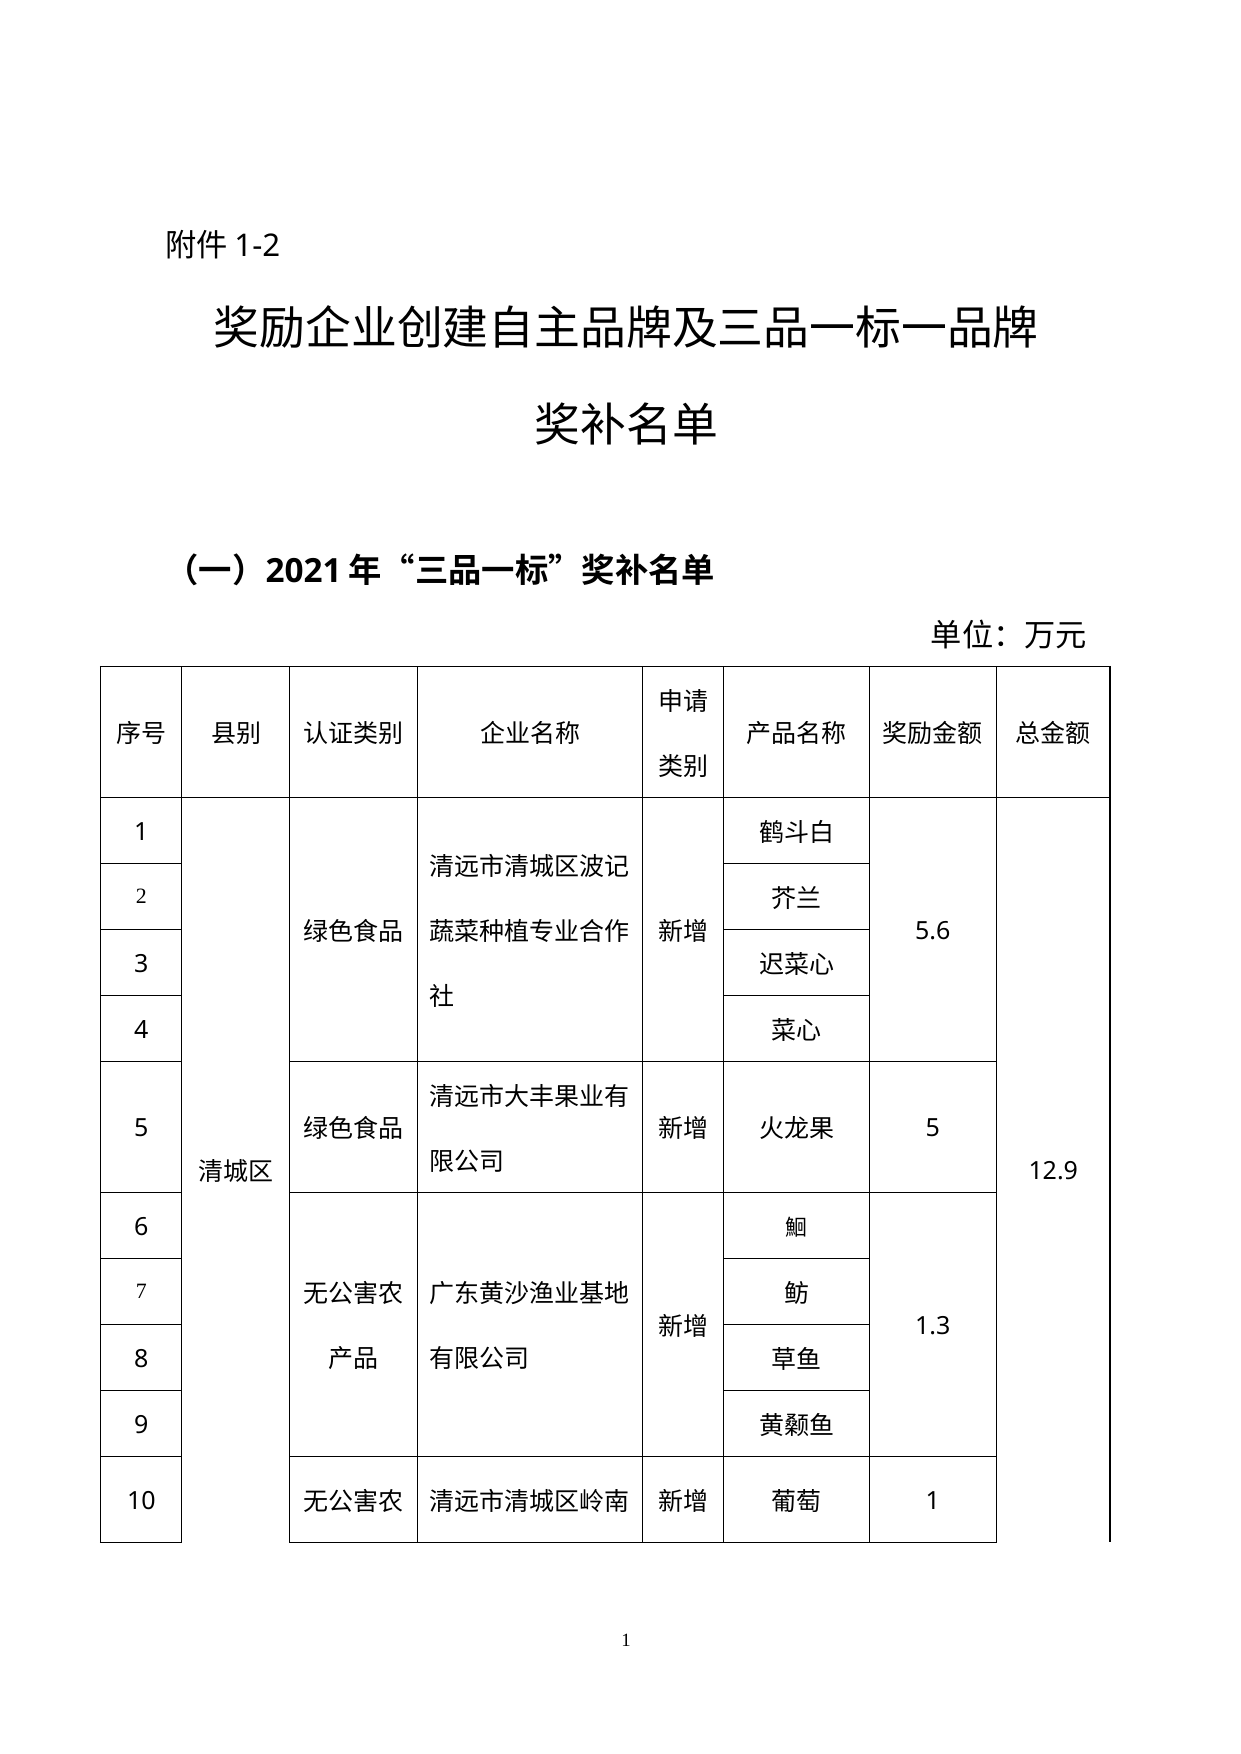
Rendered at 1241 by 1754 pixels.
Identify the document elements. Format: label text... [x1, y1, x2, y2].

table_cell 新增 [643, 1457, 723, 1542]
table_cell 9 [101, 1391, 181, 1456]
table_cell 3 [101, 930, 181, 995]
table_cell 鹤斗白 [724, 798, 869, 863]
table_header 县别 [182, 667, 289, 797]
table_cell 10 [101, 1457, 181, 1542]
table_cell 黄颡鱼 [724, 1391, 869, 1456]
text 单位：万元 [165, 601, 1087, 666]
table_cell 新增 [643, 798, 723, 1061]
table_cell 草鱼 [724, 1325, 869, 1390]
text 附件1-2 [165, 211, 1087, 276]
table_cell 5 [101, 1062, 181, 1192]
table_header 序号 [101, 667, 181, 797]
table_cell 4 [101, 996, 181, 1061]
table_cell 8 [101, 1325, 181, 1390]
table_cell 1 [101, 798, 181, 863]
text （一）2021年“三品一标”奖补名单 [165, 536, 1087, 601]
table_cell 无公害农产品 [290, 1457, 417, 1542]
table_cell 新增 [643, 1062, 723, 1192]
table_cell 绿色食品 [290, 798, 417, 1061]
table_cell 5.6 [870, 798, 995, 1061]
table_cell 芥兰 [724, 864, 869, 929]
table_cell 鮰 [724, 1193, 869, 1258]
table_cell 清远市清城区波记蔬菜种植专业合作社 [418, 798, 642, 1061]
table_header 申请类别 [643, 667, 723, 797]
table_cell 菜心 [724, 996, 869, 1061]
table_cell 迟菜心 [724, 930, 869, 995]
table_cell 新增 [643, 1193, 723, 1456]
table_cell 清远市大丰果业有限公司 [418, 1062, 642, 1192]
table_cell 火龙果 [724, 1062, 869, 1192]
table_header 奖励金额 [870, 667, 995, 797]
table_cell 清城区 [182, 798, 289, 1542]
table_cell 2 [101, 864, 181, 929]
table_cell 5 [870, 1062, 995, 1192]
table_cell 6 [101, 1193, 181, 1258]
table_header 产品名称 [724, 667, 869, 797]
table_cell 广东黄沙渔业基地有限公司 [418, 1193, 642, 1456]
table_header 总金额 [996, 667, 1109, 797]
table_cell 1.3 [870, 1193, 995, 1456]
table_cell 无公害农产品 [290, 1193, 417, 1456]
table_cell 1 [870, 1457, 995, 1542]
text 奖励企业创建自主品牌及三品一标一品牌 [165, 276, 1087, 373]
text 奖补名单 [165, 373, 1087, 471]
table_header 企业名称 [418, 667, 642, 797]
table_cell 清远市清城区岭南农业有限公司 [418, 1457, 642, 1542]
table_cell 12.9 [996, 798, 1109, 1542]
table_cell 葡萄 [724, 1457, 869, 1542]
table_cell 7 [101, 1259, 181, 1324]
table_header 认证类别 [290, 667, 417, 797]
table_cell 绿色食品 [290, 1062, 417, 1192]
table_cell 鲂 [724, 1259, 869, 1324]
